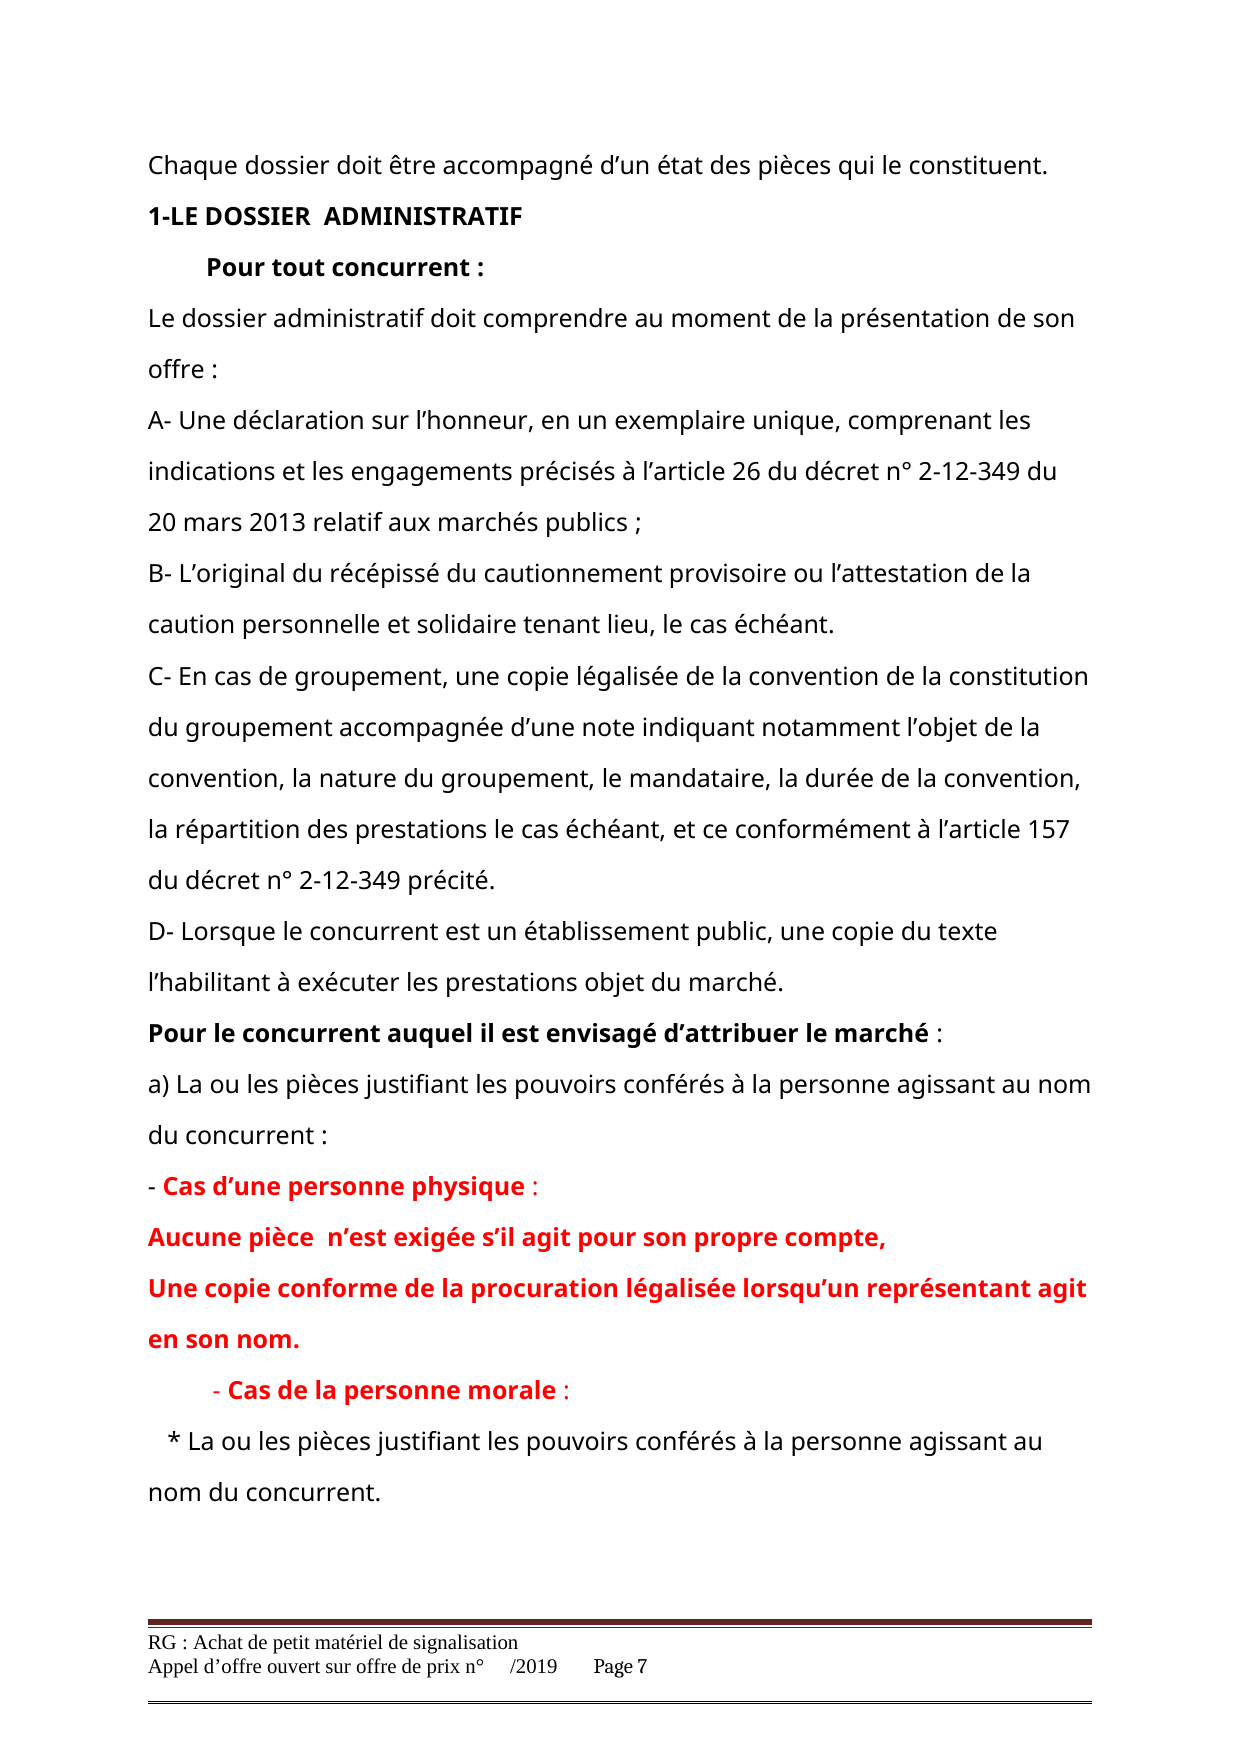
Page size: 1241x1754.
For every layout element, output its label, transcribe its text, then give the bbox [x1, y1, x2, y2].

text Pour tout concurrent : [148, 250, 1092, 284]
text 1-LE DOSSIER ADMINISTRATIF [148, 199, 1092, 233]
text Le dossier administratif doit comprendre au moment de la présentation de son offre : [148, 301, 1092, 386]
text A- Une déclaration sur l’honneur, en un exemplaire unique, comprenant les indications et les engagements précisés à l’article 26 du décret n° 2-12-349 du 20 mars 2013 relatif aux marchés publics ; [148, 403, 1092, 539]
text Pour le concurrent auquel il est envisagé d’attribuer le marché : [148, 1015, 1092, 1049]
text a) La ou les pièces justifiant les pouvoirs conférés à la personne agissant au nom du concurrent : [148, 1066, 1092, 1152]
text B- L’original du récépissé du cautionnement provisoire ou l’attestation de la caution personnelle et solidaire tenant lieu, le cas échéant. [148, 556, 1092, 641]
text - Cas d’une personne physique : [148, 1168, 1092, 1203]
text Aucune pièce n’est exigée s’il agit pour son propre compte, [148, 1219, 1092, 1254]
text D- Lorsque le concurrent est un établissement public, une copie du texte l’habilitant à exécuter les prestations objet du marché. [148, 913, 1092, 998]
text Chaque dossier doit être accompagné d’un état des pièces qui le constituent. [148, 148, 1092, 182]
text - Cas de la personne morale : [148, 1373, 1092, 1407]
text Une copie conforme de la procuration légalisée lorsqu’un représentant agit en son nom. [148, 1271, 1122, 1356]
text C- En cas de groupement, une copie légalisée de la convention de la constitution du groupement accompagnée d’une note indiquant notamment l’objet de la convention, la nature du groupement, le mandataire, la durée de la convention, la répartition des prestations le cas échéant, et ce conformément à l’article 157 du décret n° 2-12-349 précité. [148, 658, 1092, 896]
text * La ou les pièces justifiant les pouvoirs conférés à la personne agissant au nom du concurrent. [148, 1424, 1092, 1509]
